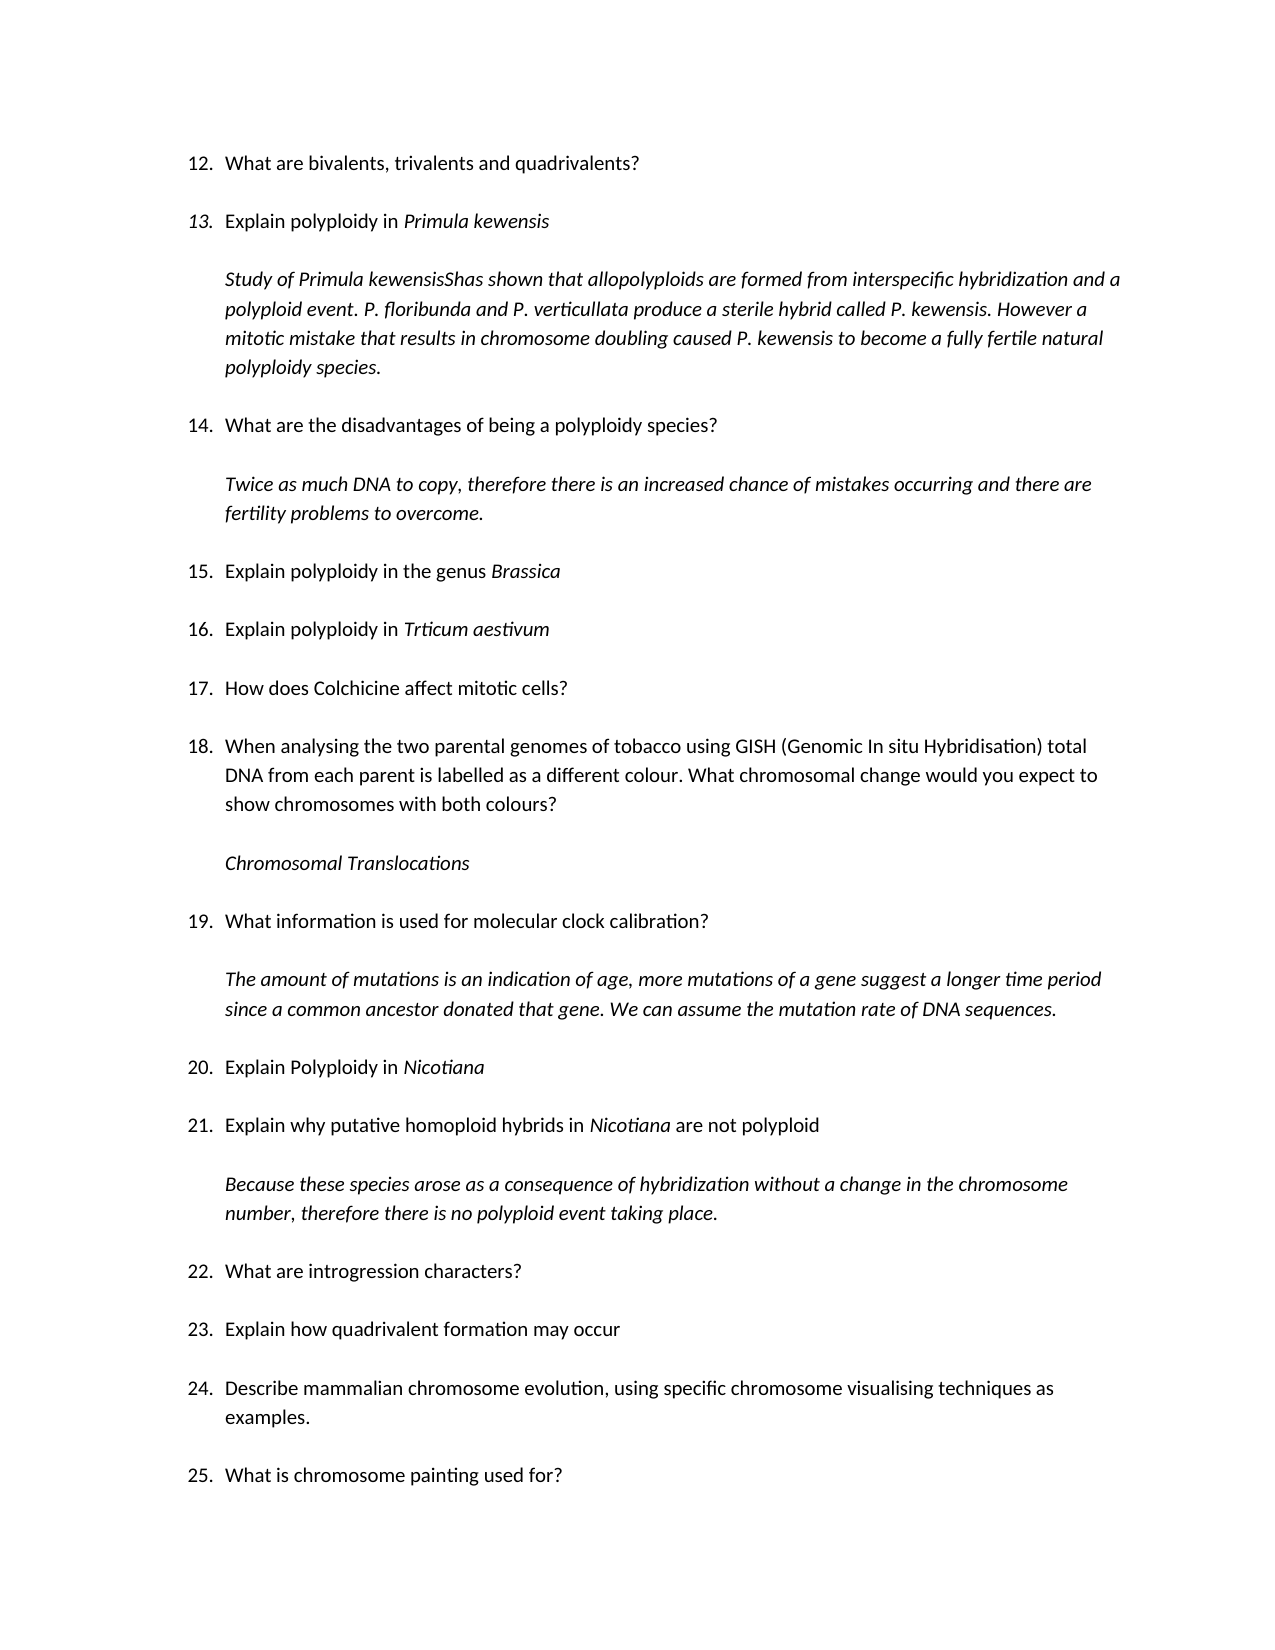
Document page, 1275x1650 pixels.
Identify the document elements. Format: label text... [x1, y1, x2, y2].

list Twice as much DNA to copy, therefore there is an increased chance of mistakes occurring and there are fertility problems to overcome. [225, 471, 1125, 525]
list Explain Polyploidy in Nicotiana [187, 1054, 1125, 1079]
list What are the disadvantages of being a polyploidy species? [187, 412, 1125, 438]
list What information is used for molecular clock calibration? [187, 908, 1125, 934]
list What are bivalents, trivalents and quadrivalents? [187, 150, 1125, 175]
list When analysing the two parental genomes of tobacco using GISH (Genomic In situ Hybridisation) total DNA from each parent is labelled as a different colour. What chromosomal change would you expect to show chromosomes with both colours? [187, 733, 1125, 817]
list Explain polyploidy in Primula kewensis [187, 208, 1125, 234]
list Describe mammalian chromosome evolution, using specific chromosome visualising techniques as examples. [187, 1375, 1125, 1429]
list Explain polyploidy in Trticum aestivum [187, 617, 1125, 642]
list What is chromosome painting used for? [187, 1462, 1125, 1488]
list The amount of mutations is an indication of age, more mutations of a gene suggest a longer time period since a common ancestor donated that gene. We can assume the mutation rate of DNA sequences. [225, 967, 1125, 1021]
list Explain why putative homoploid hybrids in Nicotiana are not polyploid [187, 1112, 1125, 1138]
list What are introgression characters? [187, 1258, 1125, 1284]
list Explain how quadrivalent formation may occur [187, 1317, 1125, 1342]
list Chromosomal Translocations [225, 850, 1125, 875]
list Explain polyploidy in the genus Brassica [187, 558, 1125, 584]
list Study of Primula kewensisShas shown that allopolyploids are formed from interspecific hybridization and a polyploid event. P. floribunda and P. verticullata produce a sterile hybrid called P. kewensis. However a mitotic mistake that results in chromosome doubling caused P. kewensis to become a fully fertile natural polyploidy species. [225, 267, 1125, 379]
list How does Colchicine affect mitotic cells? [187, 675, 1125, 700]
list Because these species arose as a consequence of hybridization without a change in the chromosome number, therefore there is no polyploid event taking place. [225, 1171, 1125, 1225]
